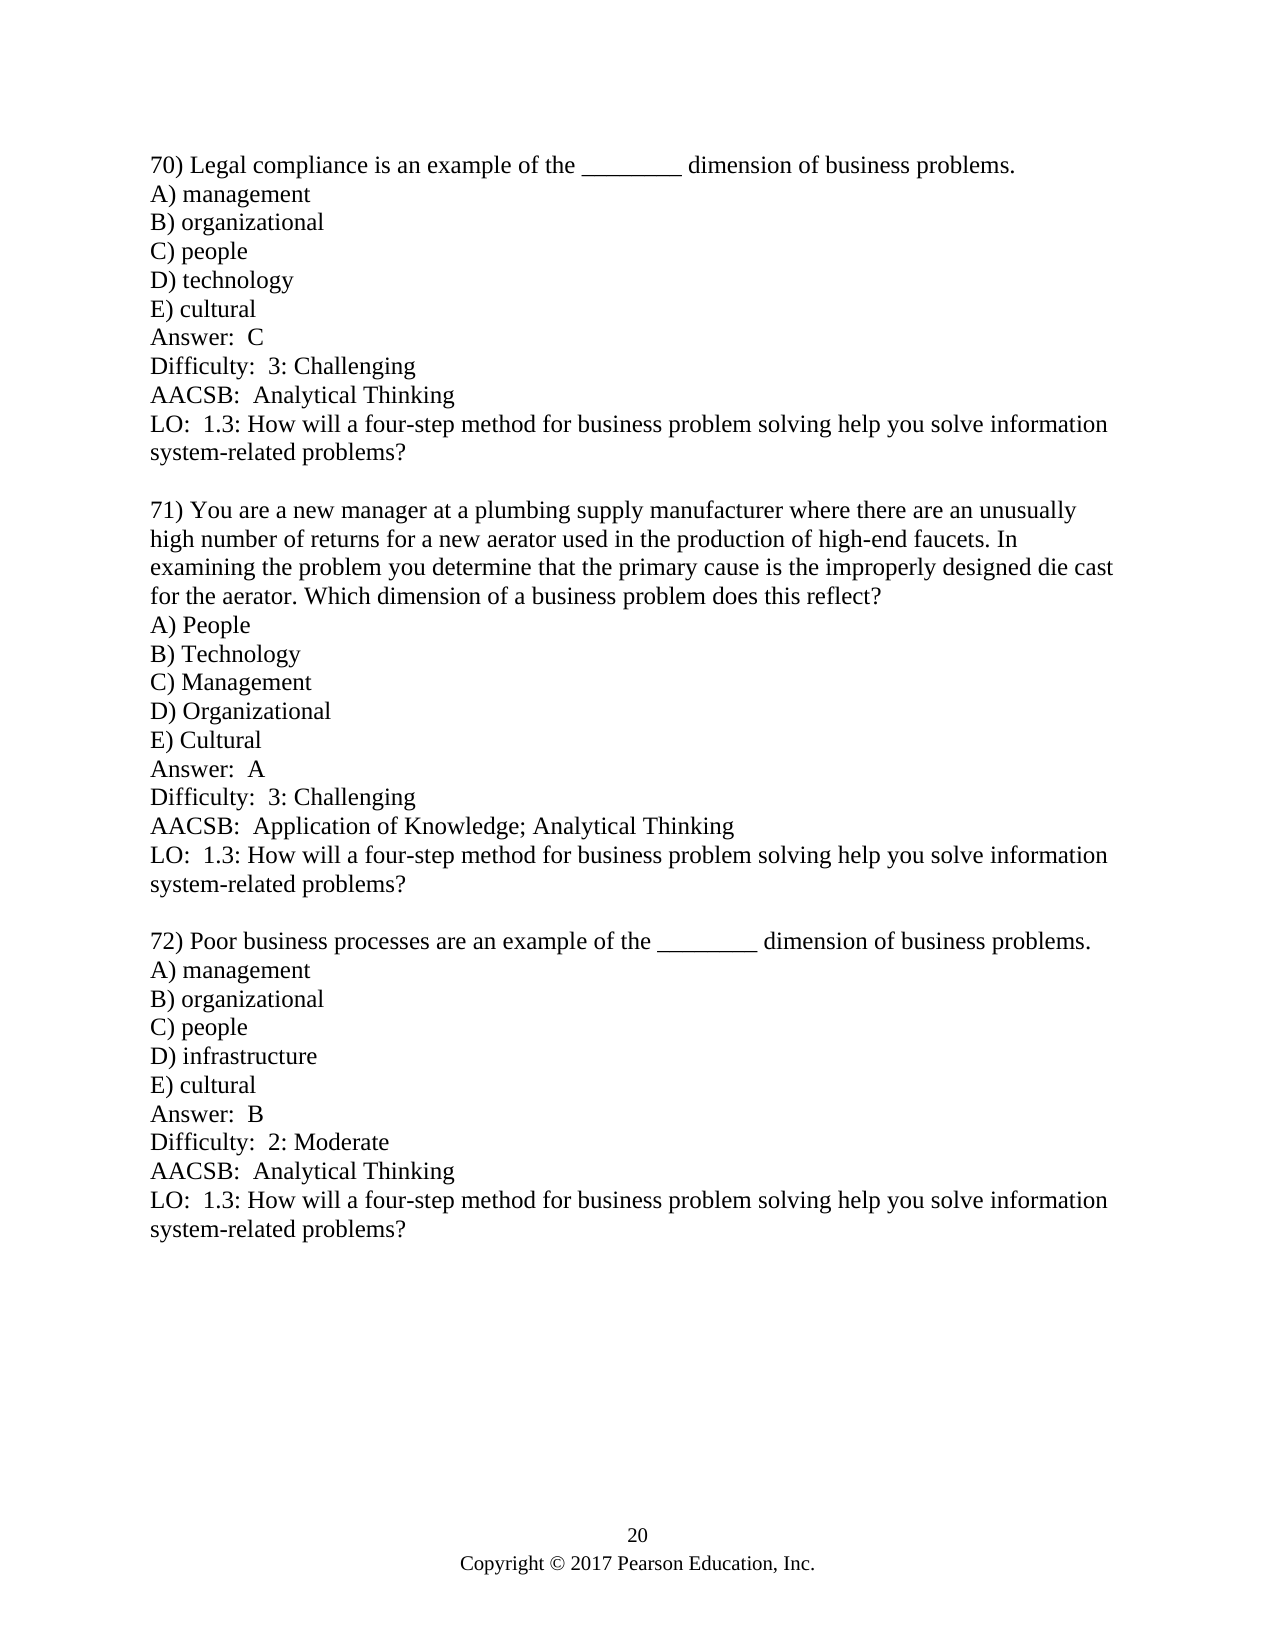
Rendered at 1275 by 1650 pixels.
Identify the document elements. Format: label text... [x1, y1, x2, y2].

text LO: 1.3: How will a four-step method for business problem solving help you solve information system-related problems? [150, 840, 1125, 897]
text Answer: C [150, 322, 1125, 351]
text Answer: A [150, 754, 1125, 782]
text E) Cultural [150, 725, 1125, 754]
text AACSB: Application of Knowledge; Analytical Thinking [150, 811, 1125, 840]
text Difficulty: 2: Moderate [150, 1127, 1125, 1156]
text D) Organizational [150, 696, 1125, 725]
text B) organizational [150, 984, 1125, 1012]
text AACSB: Analytical Thinking [150, 380, 1125, 409]
text AACSB: Analytical Thinking [150, 1156, 1125, 1185]
text B) Technology [150, 639, 1125, 667]
text C) Management [150, 667, 1125, 696]
text A) management [150, 955, 1125, 984]
text 71) You are a new manager at a plumbing supply manufacturer where there are an unusually high number of returns for a new aerator used in the production of high-end faucets. In examining the problem you determine that the primary cause is the improperly designed die cast for the aerator. Which dimension of a business problem does this reflect? [150, 495, 1125, 610]
text LO: 1.3: How will a four-step method for business problem solving help you solve information system-related problems? [150, 1185, 1125, 1242]
text C) people [150, 1012, 1125, 1041]
text A) management [150, 179, 1125, 207]
text B) organizational [150, 207, 1125, 236]
text 72) Poor business processes are an example of the ________ dimension of business problems. [150, 926, 1125, 955]
text E) cultural [150, 1070, 1125, 1099]
text D) technology [150, 265, 1125, 294]
text Answer: B [150, 1099, 1125, 1127]
text LO: 1.3: How will a four-step method for business problem solving help you solve information system-related problems? [150, 409, 1125, 466]
text A) People [150, 610, 1125, 639]
text D) infrastructure [150, 1041, 1125, 1070]
text 70) Legal compliance is an example of the ________ dimension of business problems. [150, 150, 1125, 179]
text E) cultural [150, 294, 1125, 322]
text Difficulty: 3: Challenging [150, 782, 1125, 811]
text Difficulty: 3: Challenging [150, 351, 1125, 380]
text C) people [150, 236, 1125, 265]
